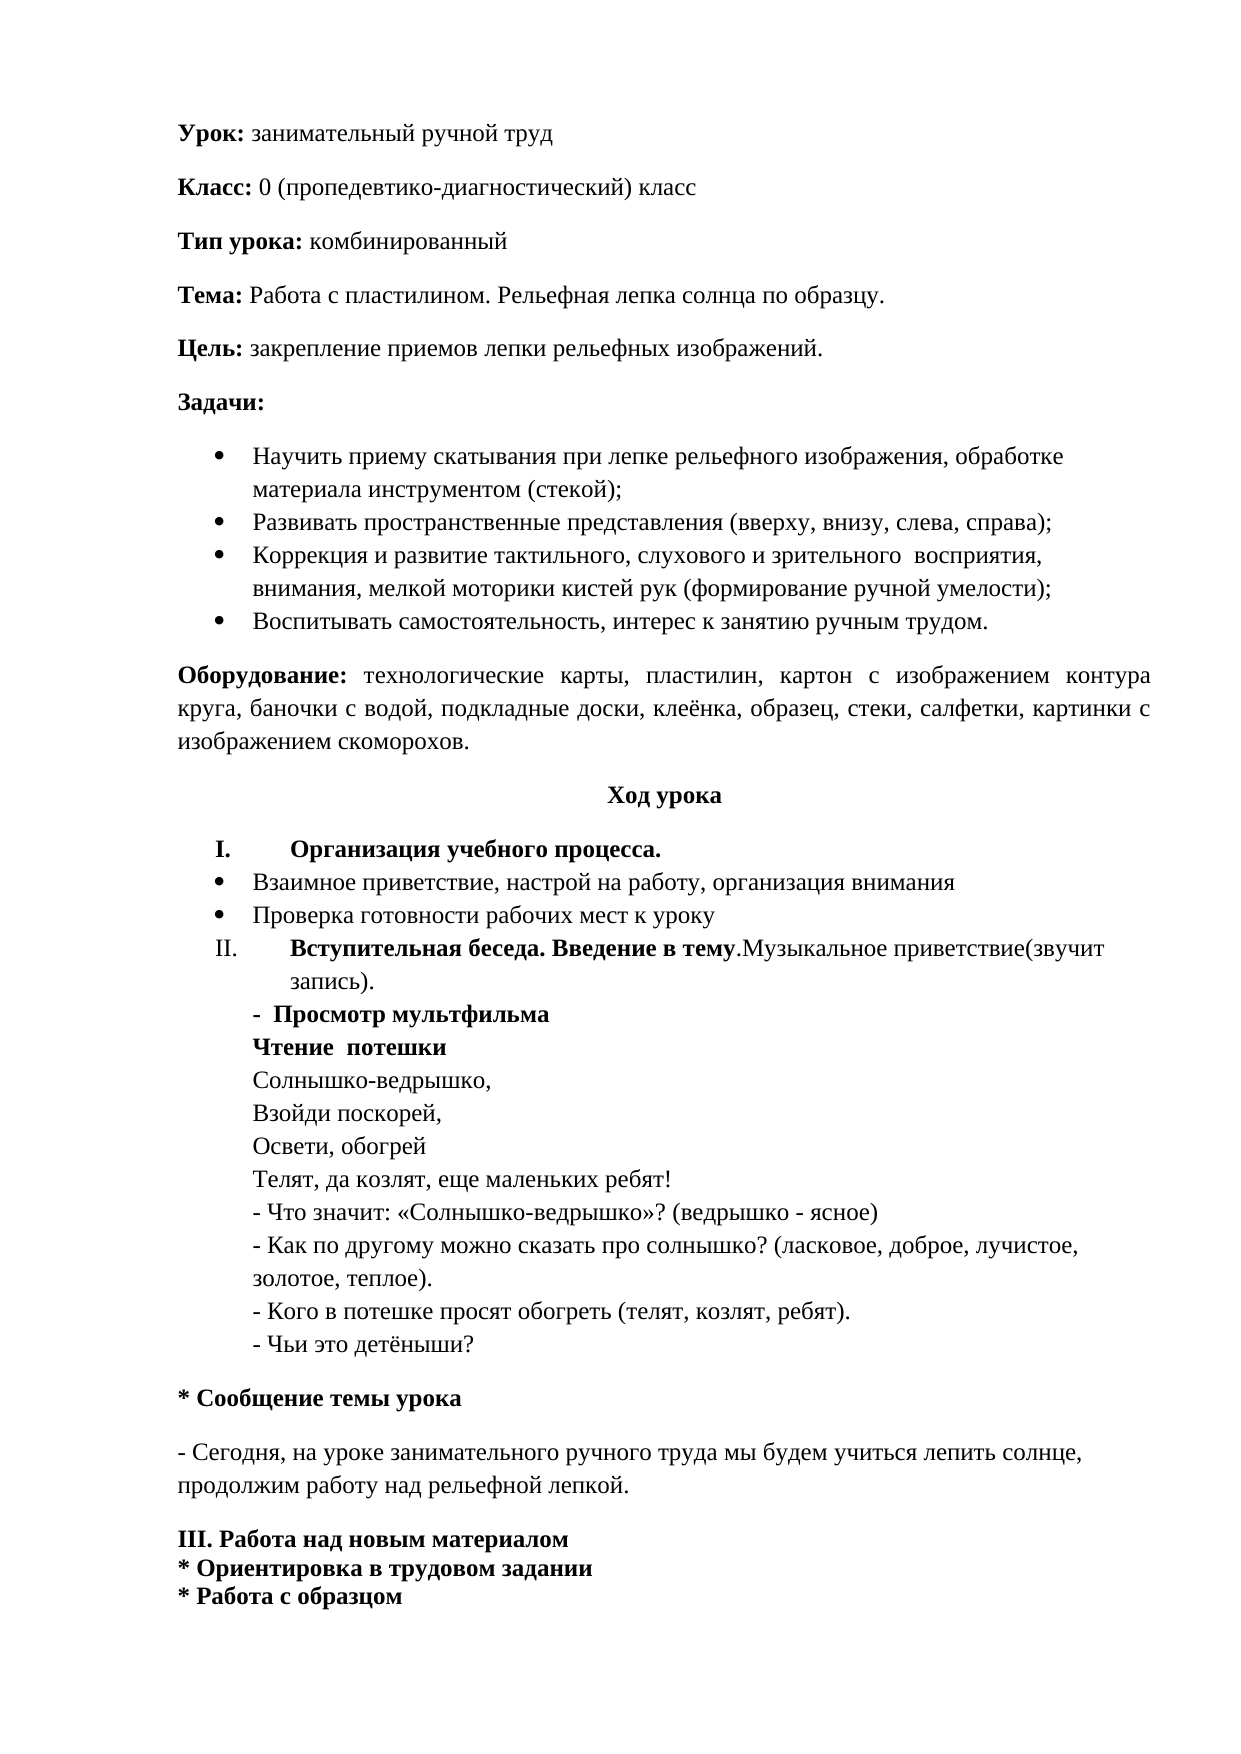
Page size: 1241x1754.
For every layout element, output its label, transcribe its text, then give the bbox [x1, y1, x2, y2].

list Чтение потешки [252, 1032, 1152, 1061]
text III. Работа над новым материалом [177, 1524, 1152, 1553]
list - Кого в потешке просят обогреть (телят, козлят, ребят). [252, 1296, 1152, 1325]
list Развивать пространственные представления (вверху, внизу, слева, справа); [215, 507, 1152, 536]
text Класс: 0 (пропедевтико-диагностический) класс [177, 172, 1152, 201]
list Вступительная беседа. Введение в тему.Музыкальное приветствие(звучит запись). [215, 933, 1152, 995]
list Солнышко-ведрышко, [252, 1065, 1152, 1094]
text Урок: занимательный ручной труд [177, 118, 1152, 147]
list Воспитывать самостоятельность, интерес к занятию ручным трудом. [215, 606, 1152, 635]
text Цель: закрепление приемов лепки рельефных изображений. [177, 333, 1152, 362]
list Организация учебного процесса. [215, 834, 1152, 863]
list - Как по другому можно сказать про солнышко? (ласковое, доброе, лучистое, золотое, теплое). [252, 1230, 1152, 1292]
list - Что значит: «Солнышко-ведрышко»? (ведрышко - ясное) [252, 1197, 1152, 1226]
text * Работа с образцом [177, 1581, 1152, 1610]
list Взойди поскорей, [252, 1098, 1152, 1127]
list Взаимное приветствие, настрой на работу, организация внимания [215, 867, 1152, 896]
text Тема: Работа с пластилином. Рельефная лепка солнца по образцу. [177, 280, 1152, 308]
list Освети, обогрей [252, 1131, 1152, 1160]
list Научить приему скатывания при лепке рельефного изображения, обработке материала инструментом (стекой); [215, 441, 1152, 503]
list Проверка готовности рабочих мест к уроку [215, 900, 1152, 929]
list Телят, да козлят, еще маленьких ребят! [252, 1164, 1152, 1193]
text Оборудование: технологические карты, пластилин, картон с изображением контура круга, баночки с водой, подкладные доски, клеёнка, образец, стеки, салфетки, картинки с изображением скоморохов. [177, 660, 1152, 755]
text Ход урока [177, 780, 1152, 809]
text - Сегодня, на уроке занимательного ручного труда мы будем учиться лепить солнце, продолжим работу над рельефной лепкой. [177, 1437, 1152, 1499]
list - Просмотр мультфильма [252, 999, 1152, 1028]
text Задачи: [177, 387, 1152, 416]
list Коррекция и развитие тактильного, слухового и зрительного восприятия, внимания, мелкой моторики кистей рук (формирование ручной умелости); [215, 540, 1152, 602]
list - Чьи это детёныши? [252, 1329, 1152, 1358]
text * Сообщение темы урока [177, 1383, 1152, 1412]
text Тип урока: комбинированный [177, 226, 1152, 254]
text * Ориентировка в трудовом задании [177, 1553, 1152, 1581]
